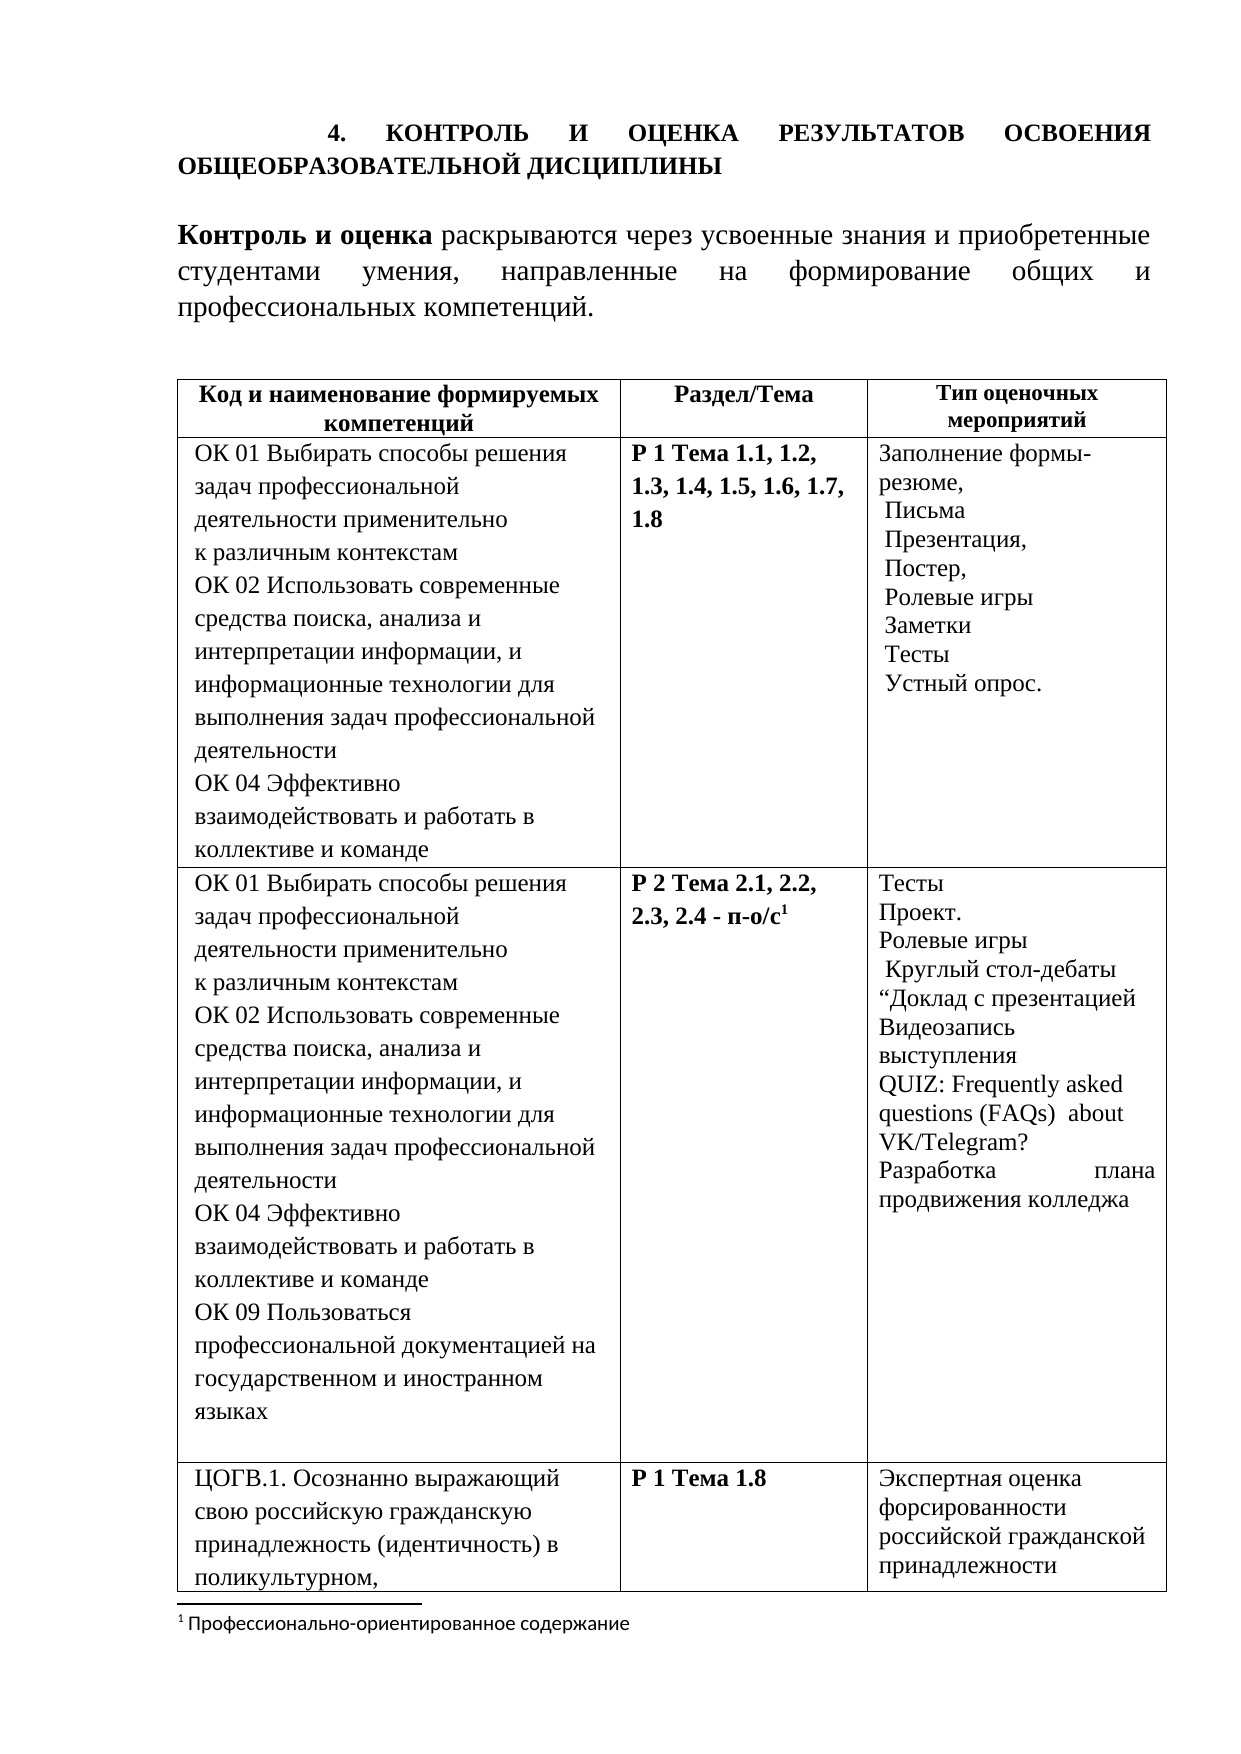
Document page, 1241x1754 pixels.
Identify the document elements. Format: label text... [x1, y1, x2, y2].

text Контроль и оценка раскрываются через усвоенные знания и приобретенные студентами умения, направленные на формирование общих и профессиональных компетенций. [177, 217, 1152, 323]
table_cell Р 2 Тема 2.1, 2.2, 2.3, 2.4 - п-о/с [621, 868, 867, 1462]
text 4. КОНТРОЛЬ И ОЦЕНКА РЕЗУЛЬТАТОВ ОСВОЕНИЯ ОБЩЕОБРАЗОВАТЕЛЬНОЙ ДИСЦИПЛИНЫ [177, 118, 1152, 180]
table_cell Р 1 Тема 1.8 [621, 1463, 867, 1591]
table_cell ОК 01 Выбирать способы решения задач профессиональной деятельности применительно к различным контекстам ОК 02 Использовать современные средства поиска, анализа и интерпретации информации, и информационные технологии для выполнения задач профессиональной деятельности ОК 04 Эффективно взаимодействовать и работать в коллективе и команде ОК 09 Пользоваться профессиональной документацией на государственном и иностранном языках [178, 868, 620, 1462]
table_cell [178, 1463, 620, 1591]
table_header Код и наименование формируемых компетенций [178, 380, 620, 437]
table_header Тип оценочных мероприятий [868, 380, 1166, 437]
table_header Раздел/Тема [621, 380, 867, 437]
table_cell Заполнение формы-резюме, Письма Презентация, Постер, Ролевые игры Заметки Тесты Устный опрос. [868, 438, 1166, 867]
table_cell Тесты Проект. Ролевые игры Круглый стол-дебаты “Доклад с презентацией Видеозапись выступления QUIZ: Frequently asked questions (FAQs) about VK/Telegram? Разработка плана продвижения колледжа [868, 868, 1166, 1462]
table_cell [868, 1463, 1166, 1591]
table_cell Р 1 Тема 1.1, 1.2, 1.3, 1.4, 1.5, 1.6, 1.7, 1.8 [621, 438, 867, 867]
table_cell ОК 01 Выбирать способы решения задач профессиональной деятельности применительно к различным контекстам ОК 02 Использовать современные средства поиска, анализа и интерпретации информации, и информационные технологии для выполнения задач профессиональной деятельности ОК 04 Эффективно взаимодействовать и работать в коллективе и команде [178, 438, 620, 867]
